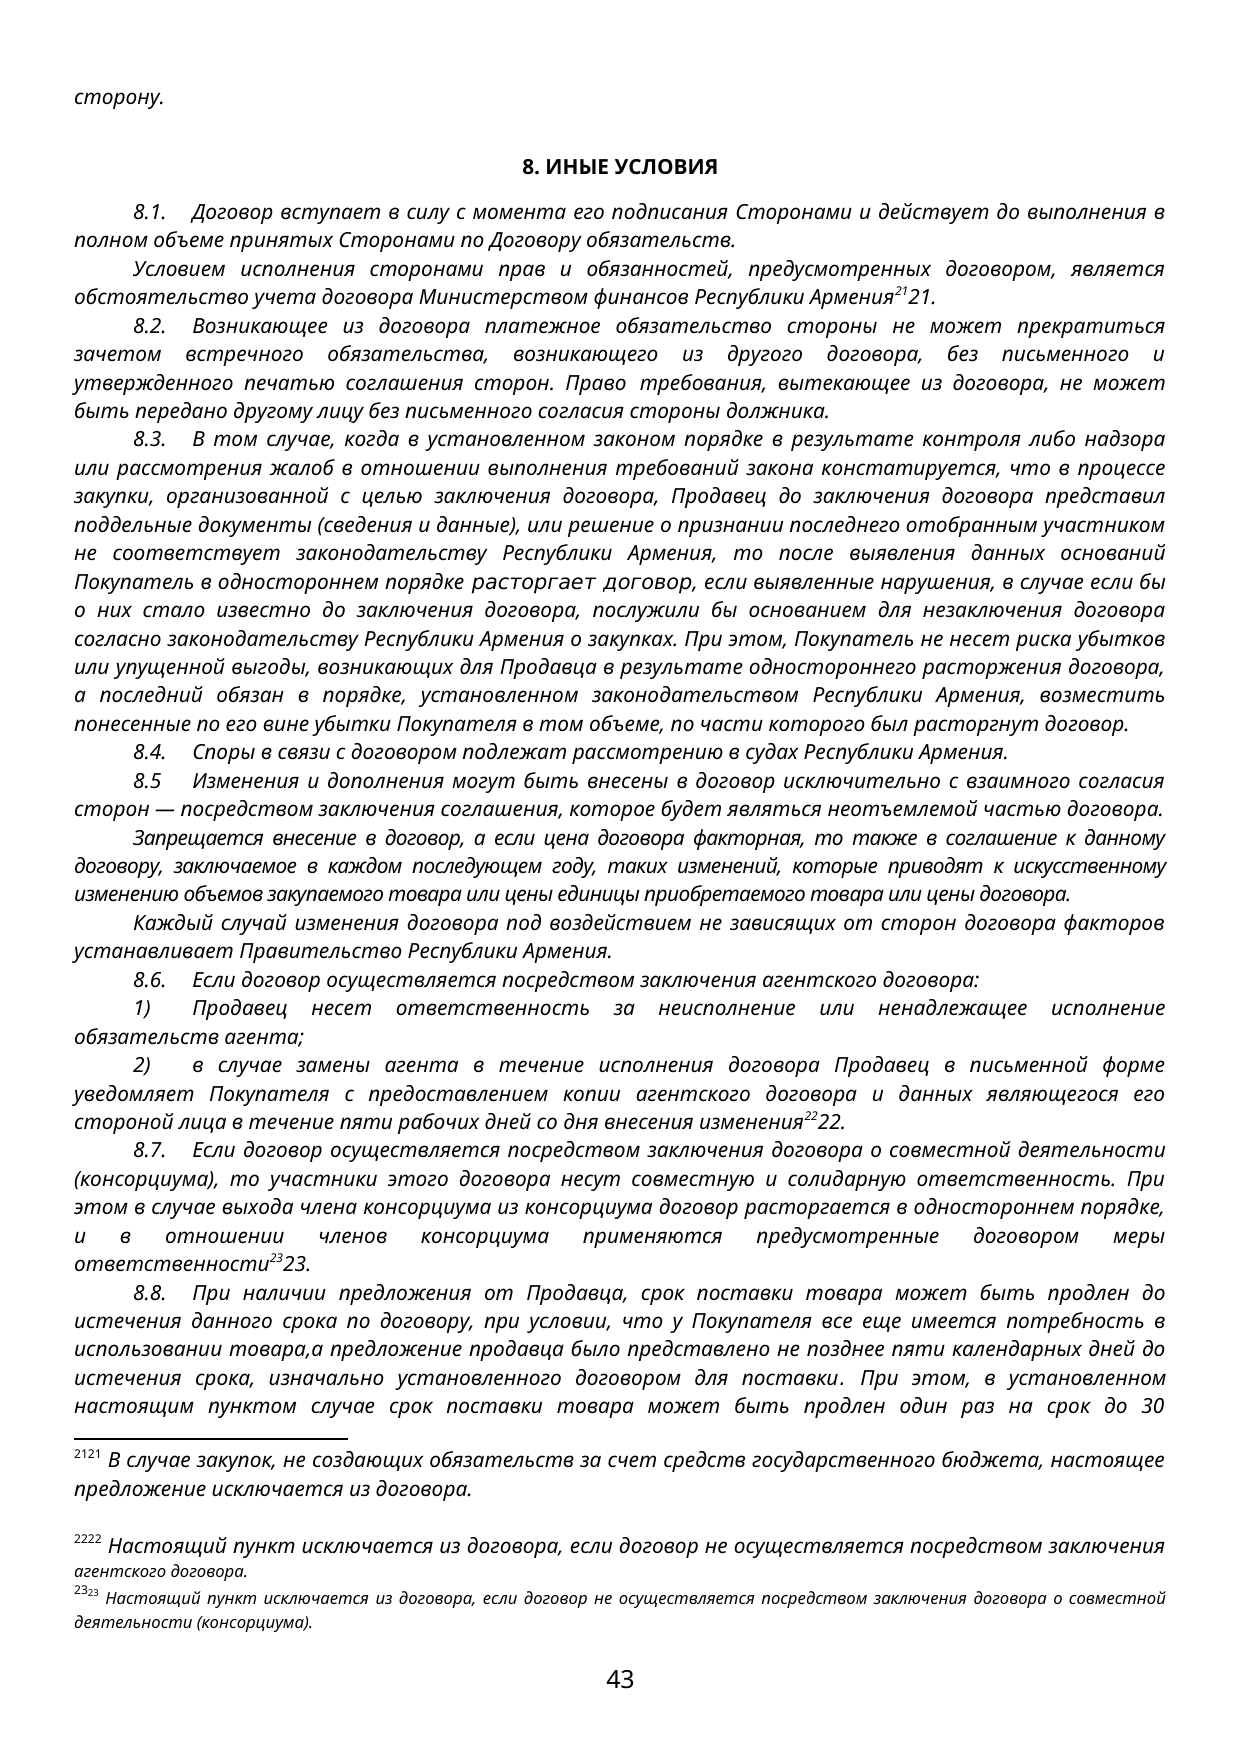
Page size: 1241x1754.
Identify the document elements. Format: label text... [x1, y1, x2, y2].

text 2) в случае замены агента в течение исполнения договора Продавец в письменной форме уведомляет Покупателя с предоставлением копии агентского договора и данных являющегося его стороной лица в течение пяти рабочих дней со дня внесения изменения22. [74, 1050, 1167, 1136]
text 8.6. Если договор осуществляется посредством заключения агентского договора: [74, 965, 1167, 993]
text Условием исполнения сторонами прав и обязанностей, предусмотренных договором, является обстоятельство учета договора Министерством финансов Республики Армения21. [74, 254, 1167, 311]
text 8.5 Изменения и дополнения могут быть внесены в договор исключительно с взаимного согласия сторон — посредством заключения соглашения, которое будет являться неотъемлемой частью договора. [74, 766, 1167, 823]
text Запрещается внесение в договор, а если цена договора факторная, то также в соглашение к данному договору, заключаемое в каждом последующем году, таких изменений, которые приводят к искусственному изменению объемов закупаемого товара или цены единицы приобретаемого товара или цены договора. [74, 823, 1167, 908]
text 1) Продавец несет ответственность за неисполнение или ненадлежащее исполнение обязательств агента; [74, 993, 1167, 1050]
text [74, 1278, 1167, 1420]
text 8.2. Возникающее из договора платежное обязательство стороны не может прекратиться зачетом встречного обязательства, возникающего из другого договора, без письменного и утвержденного печатью соглашения сторон. Право требования, вытекающее из договора, не может быть передано другому лицу без письменного согласия стороны должника. [74, 311, 1167, 424]
text Каждый случай изменения договора под воздействием не зависящих от сторон договора факторов устанавливает Правительство Республики Армения. [74, 908, 1167, 965]
text 8.7. Если договор осуществляется посредством заключения договора о совместной деятельности (консорциума), то участники этого договора несут совместную и солидарную ответственность. При этом в случае выхода члена консорциума из консорциума договор расторгается в одностороннем порядке, и в отношении членов консорциума применяются предусмотренные договором меры ответственности23. [74, 1136, 1167, 1278]
text 8.4. Споры в связи с договором подлежат рассмотрению в судах Республики Армения. [74, 737, 1167, 766]
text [74, 82, 1167, 111]
text 8. ИНЫЕ УСЛОВИЯ [74, 152, 1167, 180]
text 8.1. Договор вступает в силу с момента его подписания Сторонами и действует до выполнения в полном объеме принятых Сторонами по Договору обязательств. [74, 197, 1167, 254]
text 8.3. В том случае, когда в установленном законом порядке в результате контроля либо надзора или рассмотрения жалоб в отношении выполнения требований закона констатируется, что в процессе закупки, организованной с целью заключения договора, Продавец до заключения договора представил поддельные документы (сведения и данные), или решение о признании последнего отобранным участником не соответствует законодательству Республики Армения, то после выявления данных оснований Покупатель в одностороннем порядке расторгает договор, если выявленные нарушения, в случае если бы о них стало известно до заключения договора, послужили бы основанием для незаключения договора согласно законодательству Республики Армения о закупках. При этом, Покупатель не несет риска убытков или упущенной выгоды, возникающих для Продавца в результате одностороннего расторжения договора, а последний обязан в порядке, установленном законодательством Республики Армения, возместить понесенные по его вине убытки Покупателя в том объеме, по части которого был расторгнут договор. [74, 424, 1167, 737]
